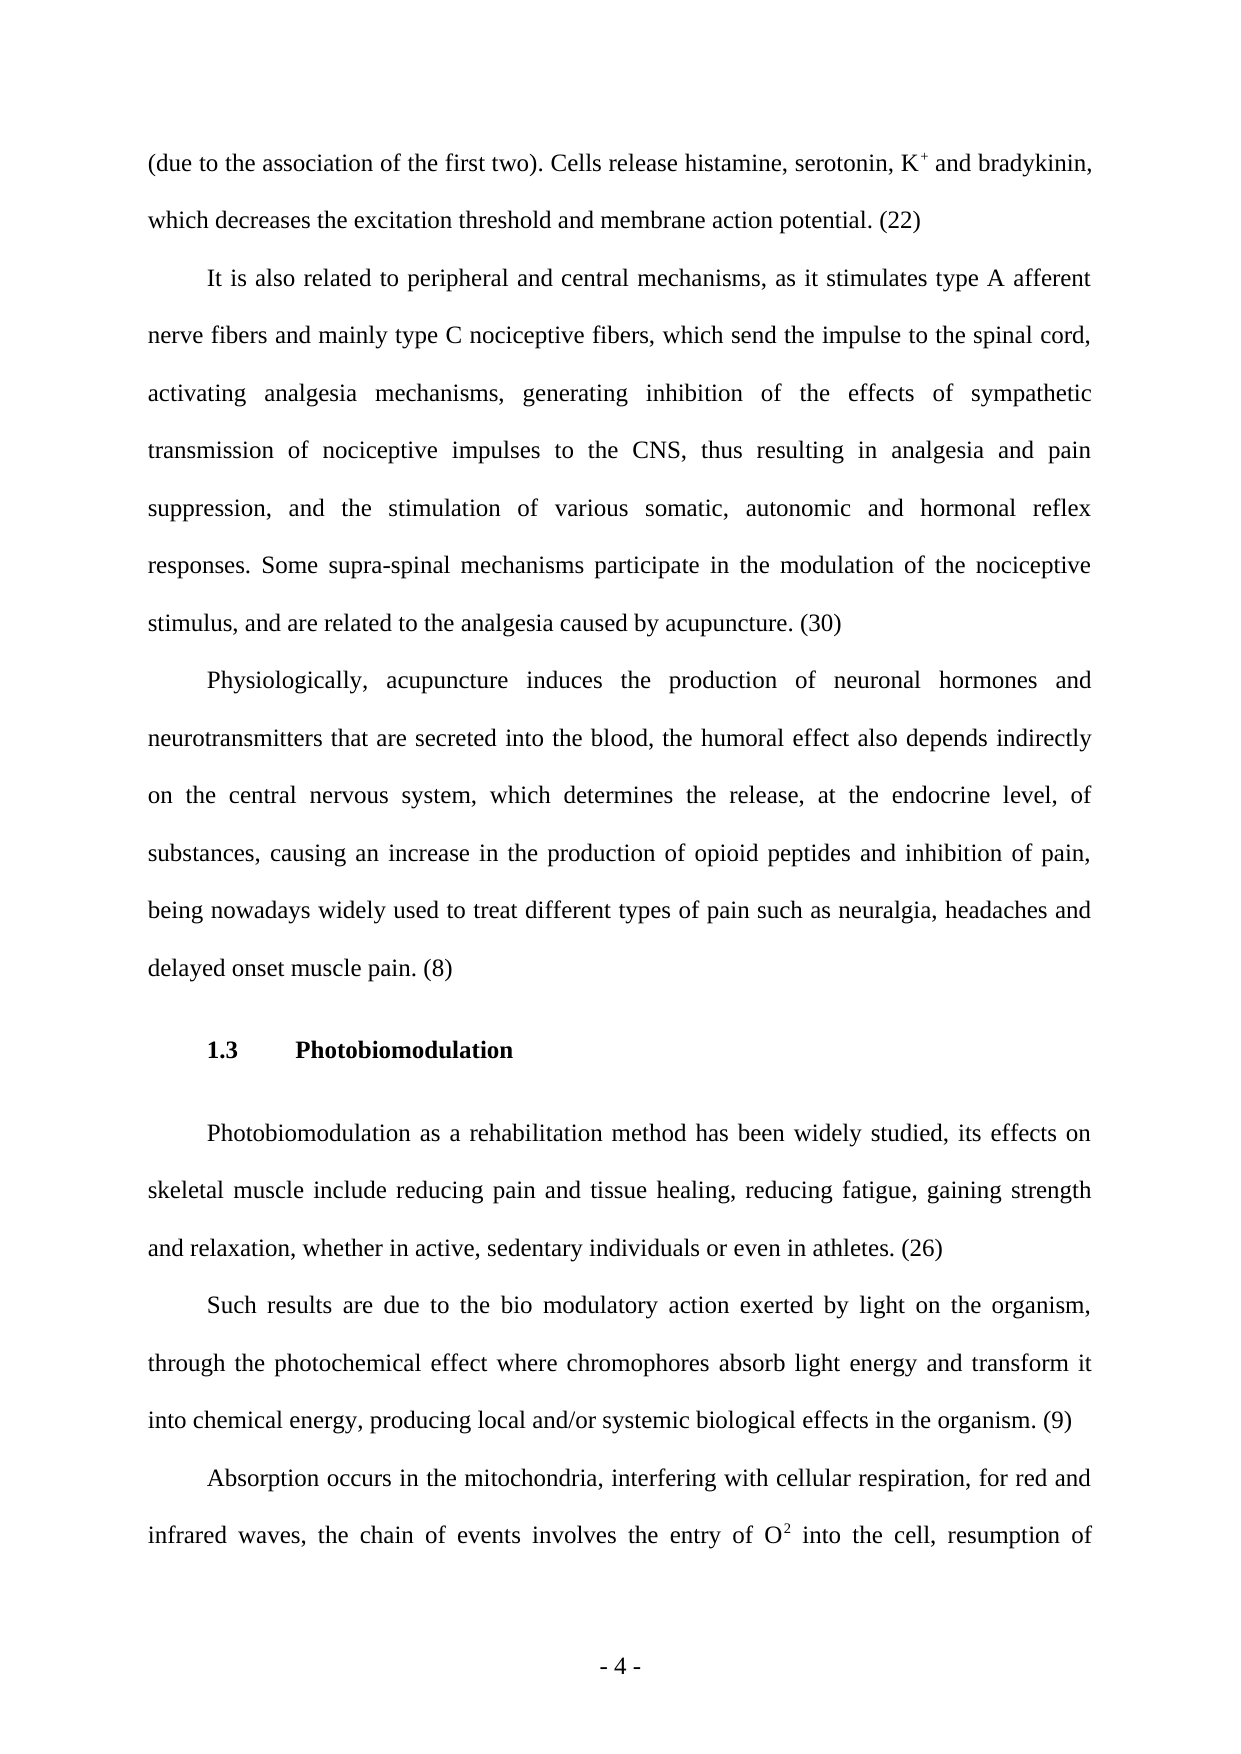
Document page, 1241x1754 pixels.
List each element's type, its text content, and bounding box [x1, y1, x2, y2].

text Photobiomodulation as a rehabilitation method has been widely studied, its effects on skeletal muscle include reducing pain and tissue healing, reducing fatigue, gaining strength and relaxation, whether in active, sedentary individuals or even in athletes. (26) [148, 1118, 1093, 1261]
text Physiologically, acupuncture induces the production of neuronal hormones and neurotransmitters that are secreted into the blood, the humoral effect also depends indirectly on the central nervous system, which determines the release, at the endocrine level, of substances, causing an increase in the production of opioid peptides and inhibition of pain, being nowadays widely used to treat different types of pain such as neuralgia, headaches and delayed onset muscle pain. (8) [148, 665, 1093, 981]
list Photobiomodulation [148, 1035, 1093, 1064]
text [148, 1463, 1093, 1549]
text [148, 148, 1093, 234]
text It is also related to peripheral and central mechanisms, as it stimulates type A afferent nerve fibers and mainly type C nociceptive fibers, which send the impulse to the spinal cord, activating analgesia mechanisms, generating inhibition of the effects of sympathetic transmission of nociceptive impulses to the CNS, thus resulting in analgesia and pain suppression, and the stimulation of various somatic, autonomic and hormonal reflex responses. Some supra-spinal mechanisms participate in the modulation of the nociceptive stimulus, and are related to the analgesia caused by acupuncture. (30) [148, 263, 1093, 636]
text Such results are due to the bio modulatory action exerted by light on the organism, through the photochemical effect where chromophores absorb light energy and transform it into chemical energy, producing local and/or systemic biological effects in the organism. (9) [148, 1290, 1093, 1434]
